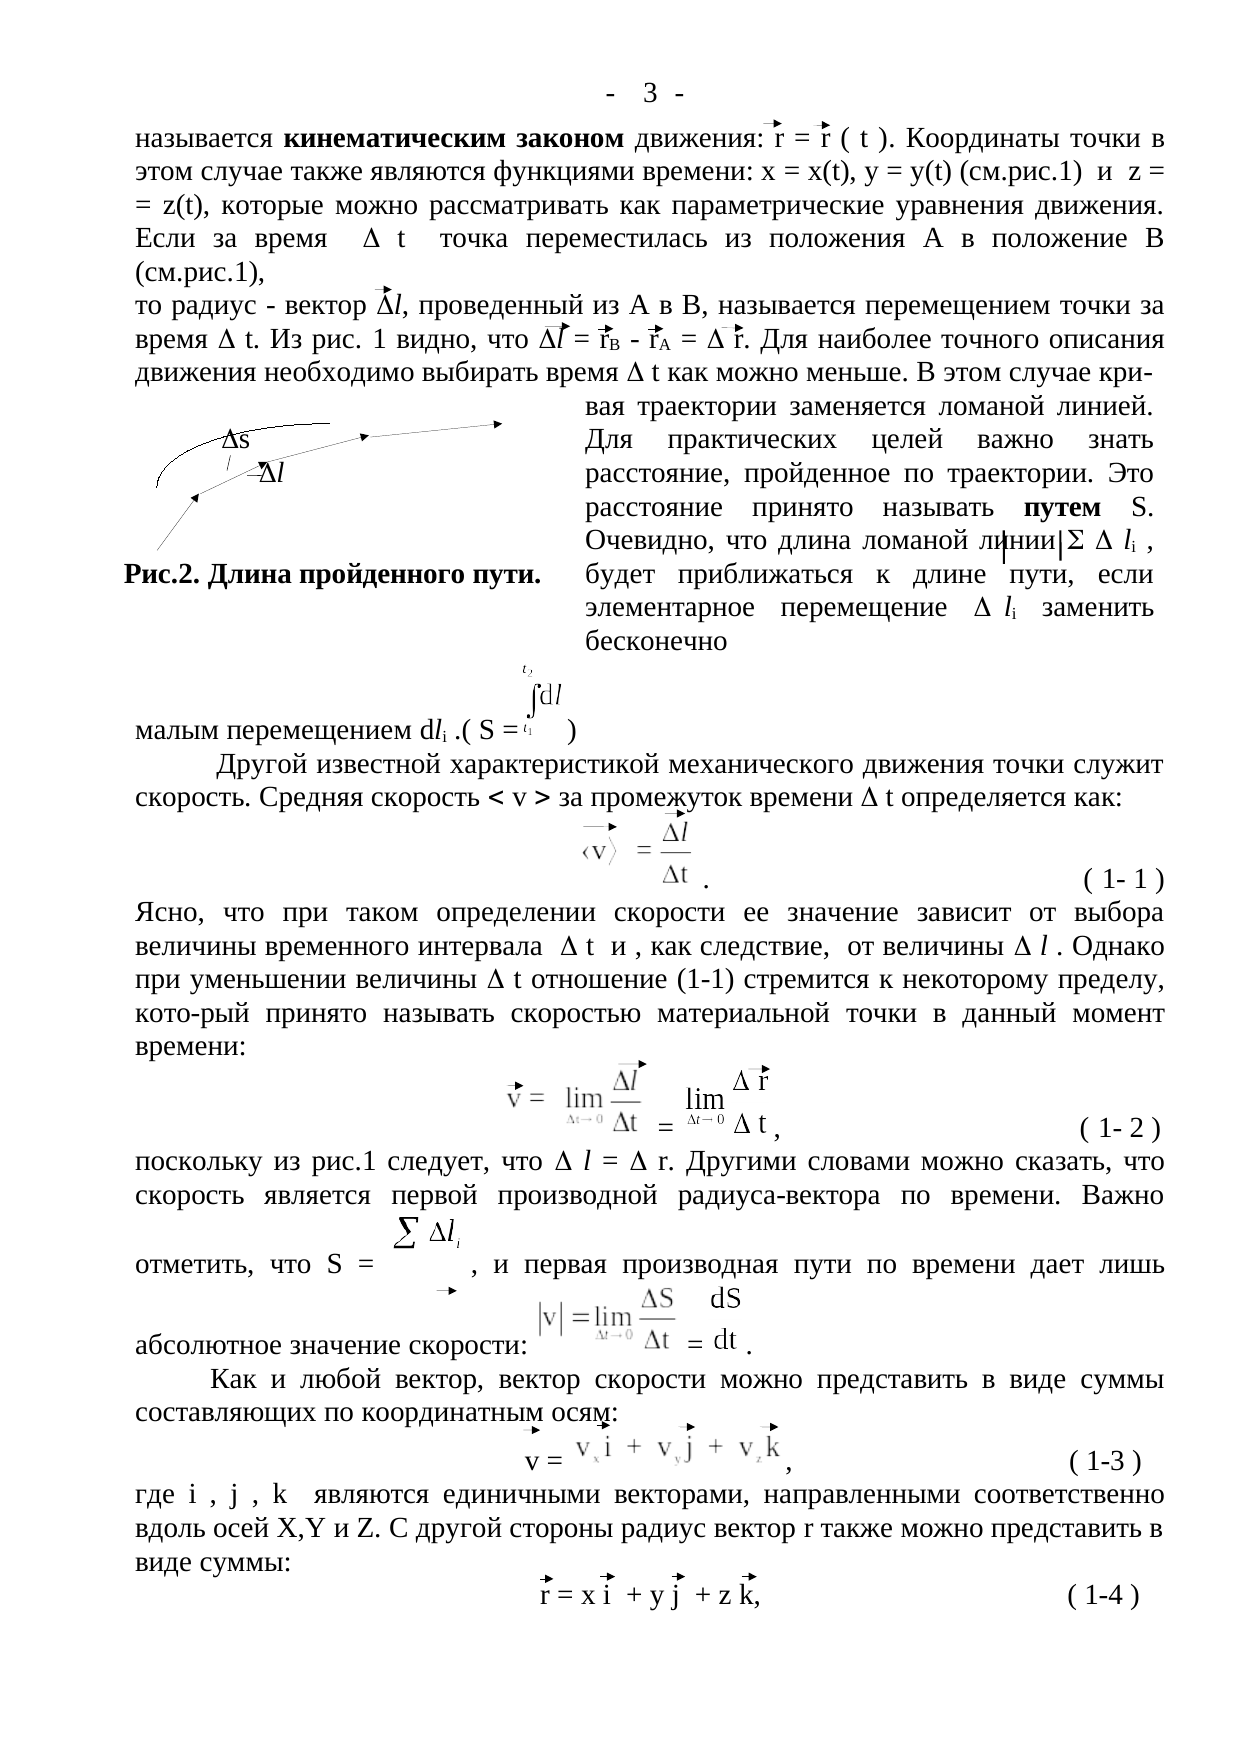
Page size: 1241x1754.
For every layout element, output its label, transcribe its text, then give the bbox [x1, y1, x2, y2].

text малым перемещением dli .( S =) [135, 657, 1165, 746]
table_header s l Рис.2. Длина пройденного пути. [113, 388, 574, 657]
text где i , j , k являются единичными векторами, направленными соответственно вдоль осей X,Y и Z. С другой стороны радиус вектор r также можно представить в виде суммы: [135, 1477, 1165, 1577]
text Как и любой вектор, вектор скорости можно представить в виде суммы составляющих по координатным осям: [135, 1361, 1165, 1428]
text = , ( 1- 2 ) [135, 1062, 1165, 1144]
text r = x i + y j + z k, ( 1-4 ) [135, 1577, 1165, 1611]
text называется кинематическим законом движения: r = r ( t ). Координаты точки в этом случае также являются функциями времени: х = х(t), у = у(t) (см.рис.1) и z = = z(t), которые можно рассматривать как параметрические уравнения движения. Если за время t точка переместилась из положения А в положение В (см.рис.1), [135, 120, 1165, 288]
text Другой известной характеристикой механического движения точки служит скорость. Средняя скорость v за промежуток времени t определяется как: [135, 746, 1165, 813]
text Ясно, что при таком определении скорости ее значение зависит от выбора величины временного интервала t и , как следствие, от величины l . Однако при уменьшении величины t отношение (1-1) стремится к некоторому пределу, кото-рый принято называть скоростью материальной точки в данный момент времени: [135, 894, 1165, 1062]
table_header вая траектории заменяется ломаной линией. Для практических целей важно знать расстояние, пройденное по траектории. Это расстояние принято называть путем S. Очевидно, что длина ломаной линии li , будет приближаться к длине пути, если элементарное перемещение li заменить бесконечно [574, 388, 1165, 657]
text v = , ( 1-3 ) [135, 1428, 1165, 1477]
text . ( 1- 1 ) [135, 813, 1165, 894]
text поскольку из рис.1 следует, что l = r. Другими словами можно сказать, что скорость является первой производной радиуса-вектора по времени. Важно отметить, что S = , и первая производная пути по времени дает лишь абсолютное значение скорости: =. [135, 1144, 1165, 1361]
text то радиус - вектор l, проведенный из А в В, называется перемещением точки за время t. Из рис. 1 видно, что l = rB - rA = r. Для наиболее точного описания движения необходимо выбирать время t как можно меньше. В этом случае кри- [135, 288, 1165, 388]
